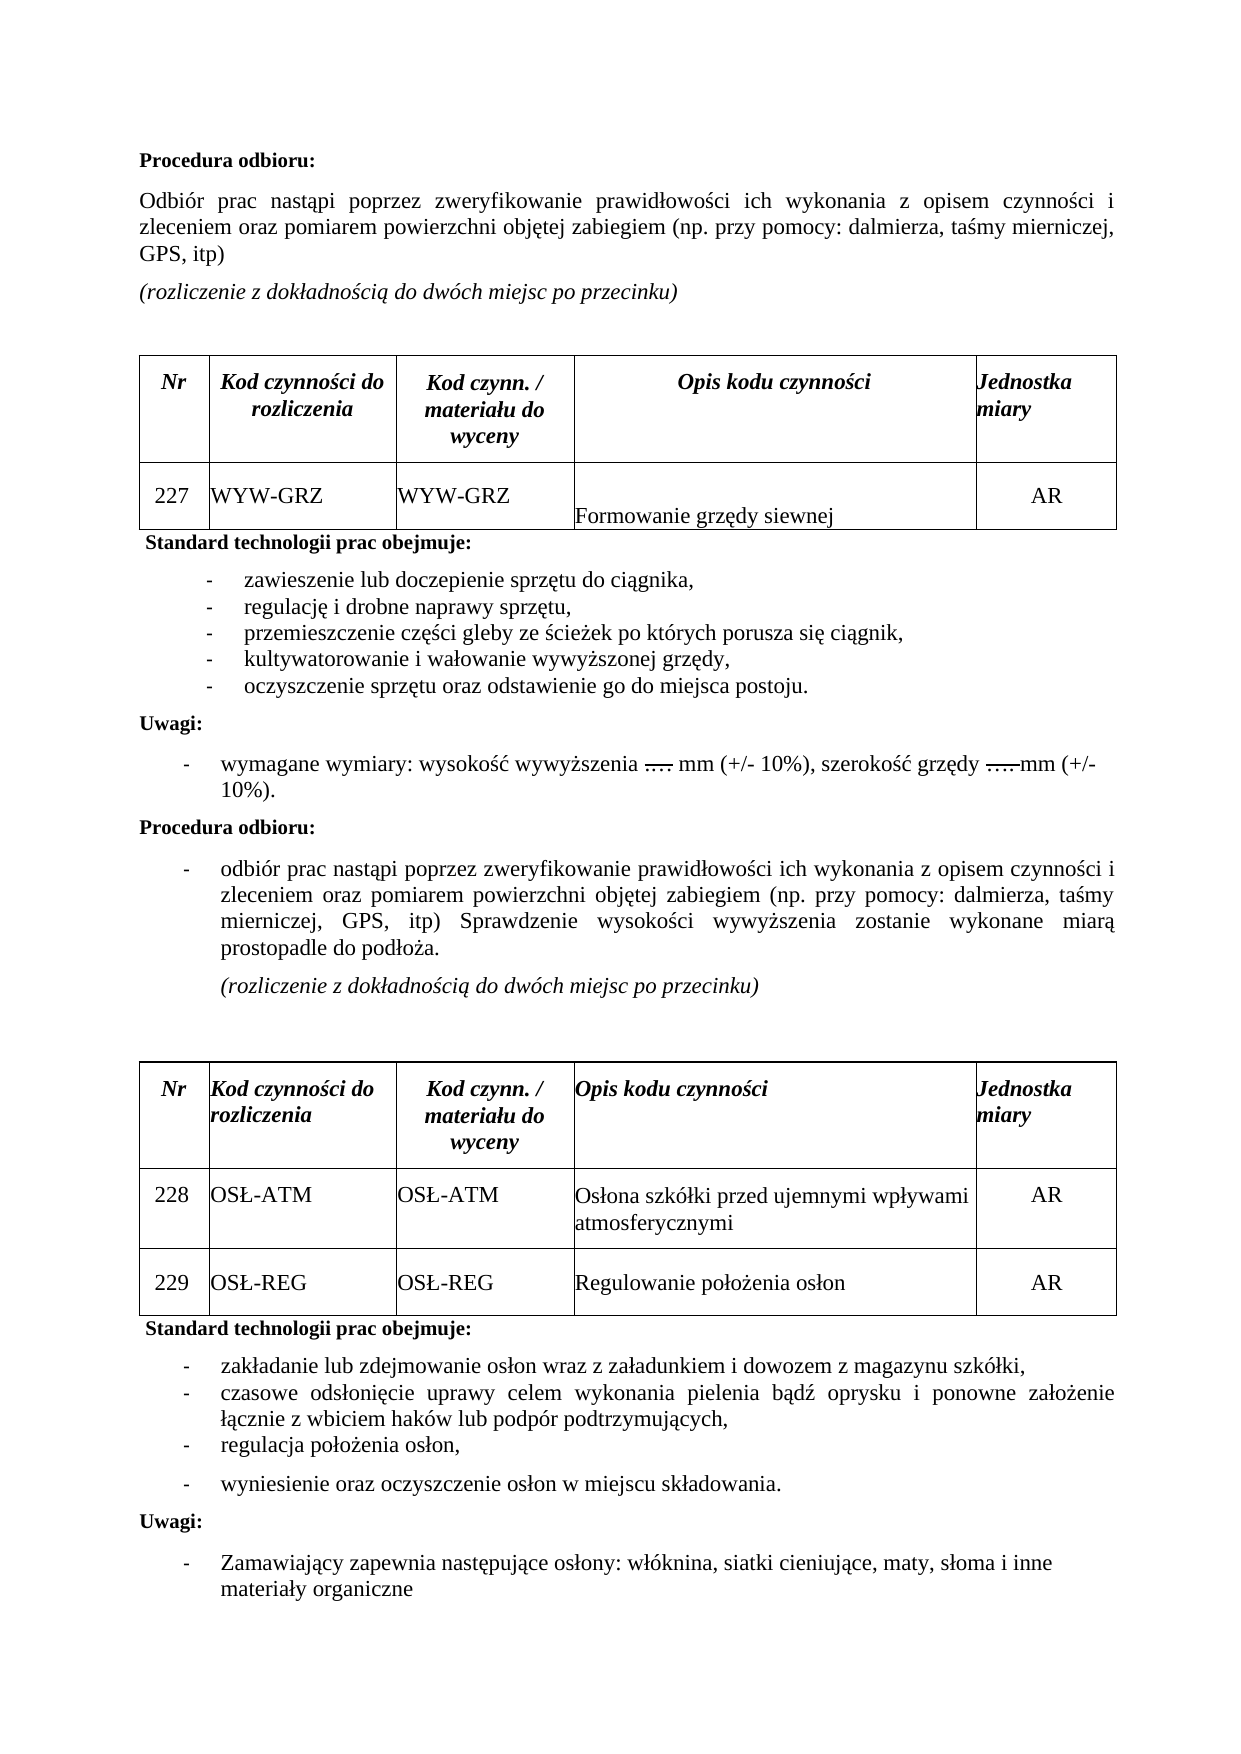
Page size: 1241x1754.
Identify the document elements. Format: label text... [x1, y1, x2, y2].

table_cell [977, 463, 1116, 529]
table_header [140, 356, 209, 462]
list wymagane wymiary: wysokość wywyższenia .… mm (+/- 10%), szerokość grzędy …. mm (+/- 10%). [183, 750, 1116, 803]
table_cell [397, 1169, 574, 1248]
text Standard technologii prac obejmuje: [145, 530, 1116, 554]
text Uwagi: [139, 711, 1116, 735]
text Standard technologii prac obejmuje: [145, 1316, 1116, 1340]
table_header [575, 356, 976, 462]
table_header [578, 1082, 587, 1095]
list regulację i drobne naprawy sprzętu, [139, 593, 1116, 619]
list wyniesienie oraz oczyszczenie osłon w miejscu składowania. [139, 1470, 1116, 1497]
text Uwagi: [139, 1509, 1116, 1533]
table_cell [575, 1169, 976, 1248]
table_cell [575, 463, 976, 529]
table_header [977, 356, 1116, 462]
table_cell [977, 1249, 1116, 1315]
list kultywatorowanie i wałowanie wywyższonej grzędy, [139, 645, 1116, 672]
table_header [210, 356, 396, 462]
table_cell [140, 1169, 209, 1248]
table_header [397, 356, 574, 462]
text Odbiór prac nastąpi poprzez zweryfikowanie prawidłowości ich wykonania z opisem czynności i zleceniem oraz pomiarem powierzchni objętej zabiegiem (np. przy pomocy: dalmierza, taśmy mierniczej, GPS, itp) [139, 187, 1116, 266]
text (rozliczenie z dokładnością do dwóch miejsc po przecinku) [139, 972, 1116, 999]
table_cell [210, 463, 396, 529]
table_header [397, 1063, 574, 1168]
text (rozliczenie z dokładnością do dwóch miejsc po przecinku) [139, 278, 1116, 305]
list przemieszczenie części gleby ze ścieżek po których porusza się ciągnik, [139, 619, 1116, 645]
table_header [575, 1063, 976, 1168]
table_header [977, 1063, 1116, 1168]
list odbiór prac nastąpi poprzez zweryfikowanie prawidłowości ich wykonania z opisem czynności i zleceniem oraz pomiarem powierzchni objętej zabiegiem (np. przy pomocy: dalmierza, taśmy mierniczej, GPS, itp) Sprawdzenie wysokości wywyższenia zostanie wykonane miarą prostopadle do podłoża. [183, 854, 1116, 960]
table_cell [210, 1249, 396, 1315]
text Procedura odbioru: [139, 815, 1116, 839]
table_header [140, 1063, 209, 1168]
text Procedura odbioru: [139, 147, 1116, 172]
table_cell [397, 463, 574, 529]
list czasowe odsłonięcie uprawy celem wykonania pielenia bądź oprysku i ponowne założenie łącznie z wbiciem haków lub podpór podtrzymujących, [183, 1379, 1116, 1431]
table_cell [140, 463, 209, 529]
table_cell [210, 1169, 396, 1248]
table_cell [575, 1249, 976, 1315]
list oczyszczenie sprzętu oraz odstawienie go do miejsca postoju. [139, 672, 1116, 698]
list regulacja położenia osłon, [139, 1431, 1116, 1458]
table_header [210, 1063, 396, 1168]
list Zamawiający zapewnia następujące osłony: włóknina, siatki cieniujące, maty, słoma i inne materiały organiczne [183, 1549, 1116, 1602]
list zawieszenie lub doczepienie sprzętu do ciągnika, [139, 566, 1116, 593]
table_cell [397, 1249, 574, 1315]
list zakładanie lub zdejmowanie osłon wraz z załadunkiem i dowozem z magazynu szkółki, [139, 1352, 1116, 1379]
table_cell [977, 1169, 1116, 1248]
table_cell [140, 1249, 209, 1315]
